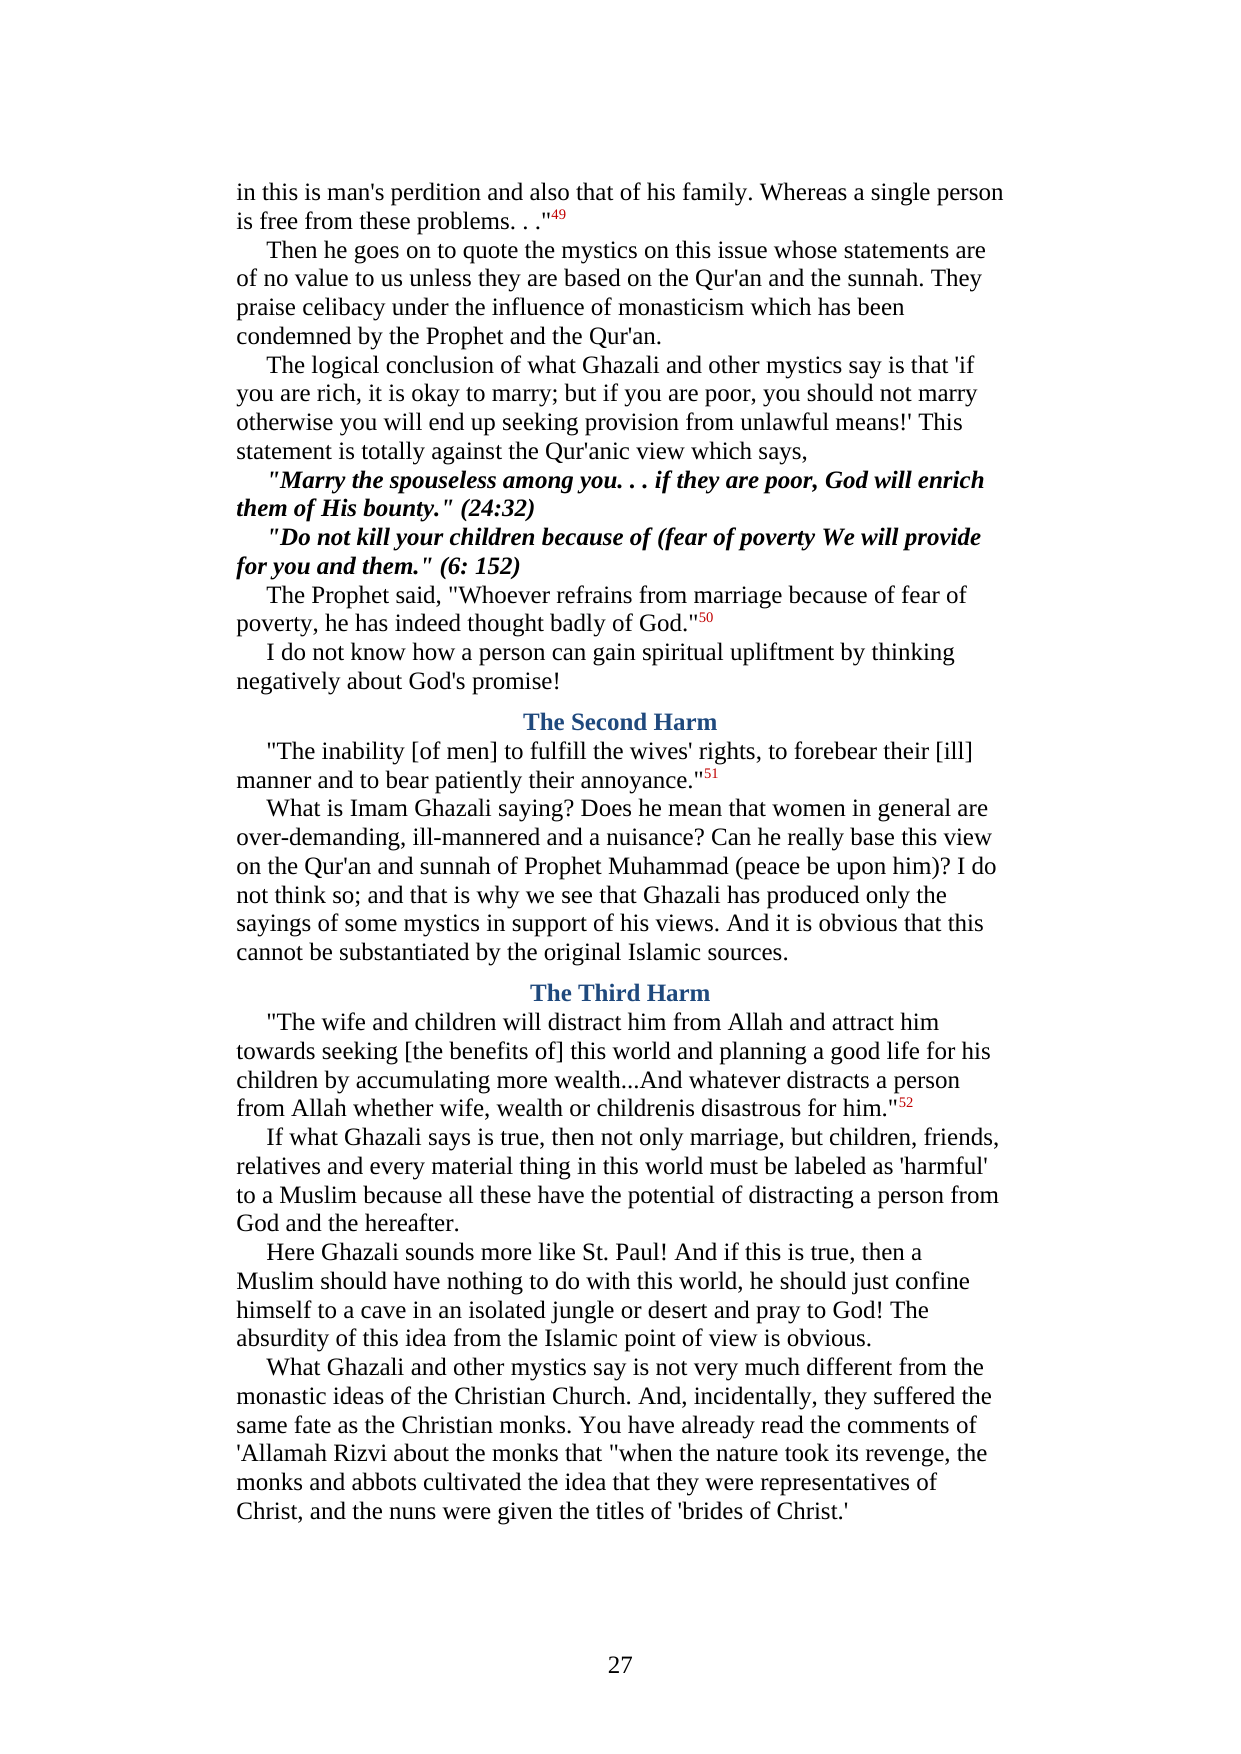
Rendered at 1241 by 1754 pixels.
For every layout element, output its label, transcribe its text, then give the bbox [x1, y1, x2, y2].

text Here Ghazali sounds more like St. Paul! And if this is true, then a Muslim should have nothing to do with this world, he should just confine himself to a cave in an isolated jungle or desert and pray to God! The absurdity of this idea from the Islamic point of view is obvious. [236, 1237, 1004, 1352]
text "The wife and children will distract him from Allah and attract him towards seeking [the benefits of] this world and planning a good life for his children by accumulating more wealth...And whatever distracts a person from Allah whether wife, wealth or childrenis disastrous for him."52 [236, 1007, 1004, 1122]
text The Prophet said, "Whoever refrains from marriage because of fear of poverty, he has indeed thought badly of God."50 [236, 580, 1004, 637]
text The logical conclusion of what Ghazali and other mystics say is that 'if you are rich, it is okay to marry; but if you are poor, you should not marry otherwise you will end up seeking provision from unlawful means!' This statement is totally against the Qur'anic view which says, [236, 350, 1004, 465]
text If what Ghazali says is true, then not only marriage, but children, friends, relatives and every material thing in this world must be labeled as 'harmful' to a Muslim because all these have the potential of distracting a person from God and the hereafter. [236, 1122, 1004, 1237]
text What Ghazali and other mystics say is not very much different from the monastic ideas of the Christian Church. And, incidentally, they suffered the same fate as the Christian monks. You have already read the comments of 'Allamah Rizvi about the monks that "when the nature took its revenge, the monks and abbots cultivated the idea that they were representatives of Christ, and the nuns were given the titles of 'brides of Christ.' [236, 1352, 1004, 1525]
text I do not know how a person can gain spiritual upliftment by thinking negatively about God's promise! [236, 637, 1004, 695]
text Then he goes on to quote the mystics on this issue whose statements are of no value to us unless they are based on the Qur'an and the sunnah. They praise celibacy under the influence of monasticism which has been condemned by the Prophet and the Qur'an. [236, 235, 1004, 350]
text What is Imam Ghazali saying? Does he mean that women in general are over-demanding, ill-mannered and a nuisance? Can he really base this view on the Qur'an and sunnah of Prophet Muhammad (peace be upon him)? I do not think so; and that is why we see that Ghazali has produced only the sayings of some mystics in support of his views. And it is obvious that this cannot be substantiated by the original Islamic sources. [236, 793, 1004, 966]
text "The inability [of men] to fulfill the wives' rights, to forebear their [ill] manner and to bear patiently their annoyance."51 [236, 736, 1004, 793]
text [236, 177, 1004, 235]
text "Do not kill your children because of (fear of poverty We will provide for you and them." (6: 152) [236, 522, 1004, 580]
subtitle The Second Harm [236, 707, 1004, 736]
subtitle The Third Harm [236, 978, 1004, 1007]
text "Marry the spouseless among you. . . if they are poor, God will enrich them of His bounty." (24:32) [236, 465, 1004, 522]
